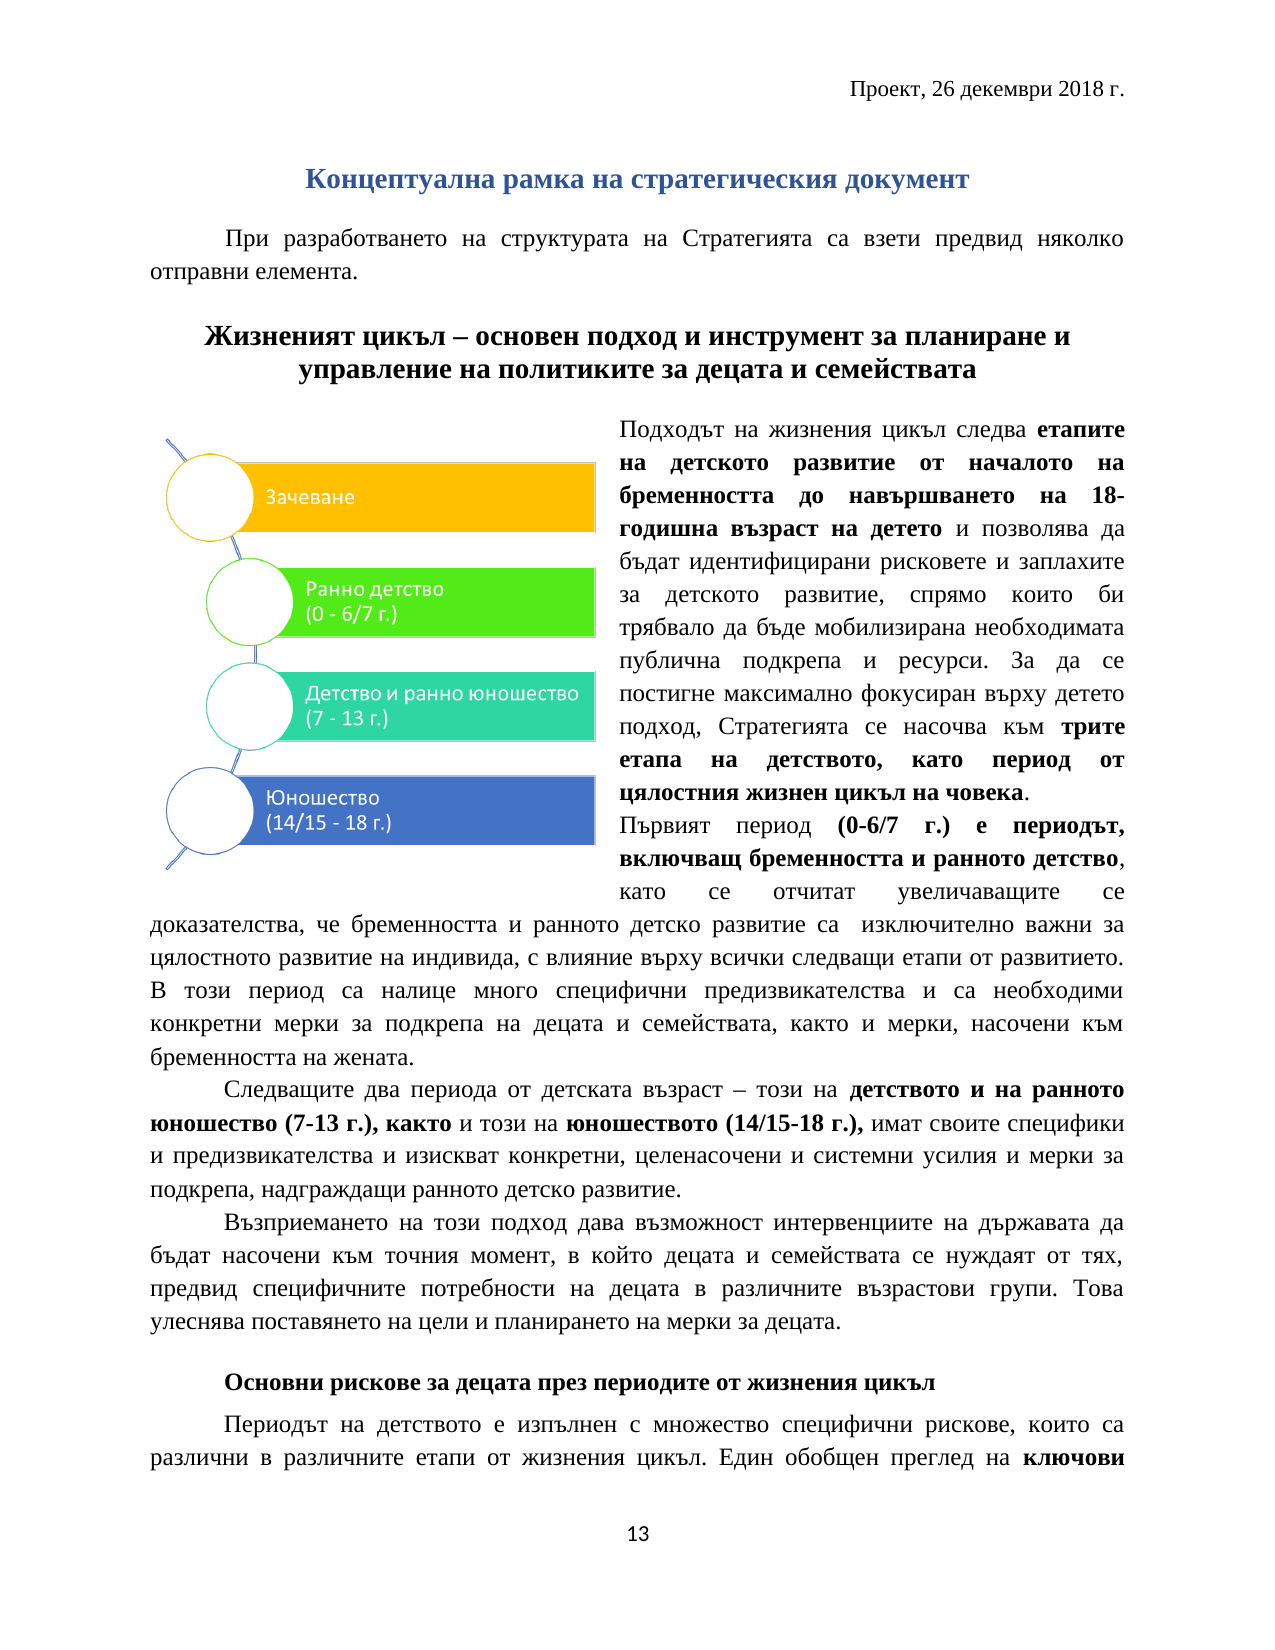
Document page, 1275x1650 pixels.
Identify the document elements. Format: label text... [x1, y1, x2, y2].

text Основни рискове за децата през периодите от жизнения цикъл [150, 1367, 1125, 1396]
text Първият период (0-6/7 г.) е периодът, включващ бременността и ранното детство, като се отчитат увеличаващите се доказателства, че бременността и ранното детско развитие са изключително важни за цялостното развитие на индивида, с влияние върху всички следващи етапи от развитието. В този период са налице много специфични предизвикателства и са необходими конкретни мерки за подкрепа на децата и семействата, както и мерки, насочени към бременността на жената. [150, 810, 1125, 1070]
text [150, 1409, 1125, 1471]
subtitle Жизненият цикъл – основен подход и инструмент за планиране и управление на политиките за децата и семействата [150, 318, 1125, 385]
picture [159, 428, 601, 880]
text При разработването на структурата на Стратегията са взети предвид няколко отправни елемента. [150, 223, 1125, 284]
text Следващите два периода от детската възраст – този на детството и на ранното юношество (7-13 г.), както и този на юношеството (14/15-18 г.), имат своите специфики и предизвикателства и изискват конкретни, целенасочени и системни усилия и мерки за подкрепа, надграждащи ранното детско развитие. [150, 1074, 1125, 1202]
text Възприемането на този подход дава възможност интервенциите на държавата да бъдат насочени към точния момент, в който децата и семействата се нуждаят от тях, предвид специфичните потребности на децата в различните възрастови групи. Това улеснява поставянето на цели и планирането на мерки за децата. [150, 1207, 1125, 1334]
subtitle Концептуална рамка на стратегическия документ [150, 162, 1125, 195]
